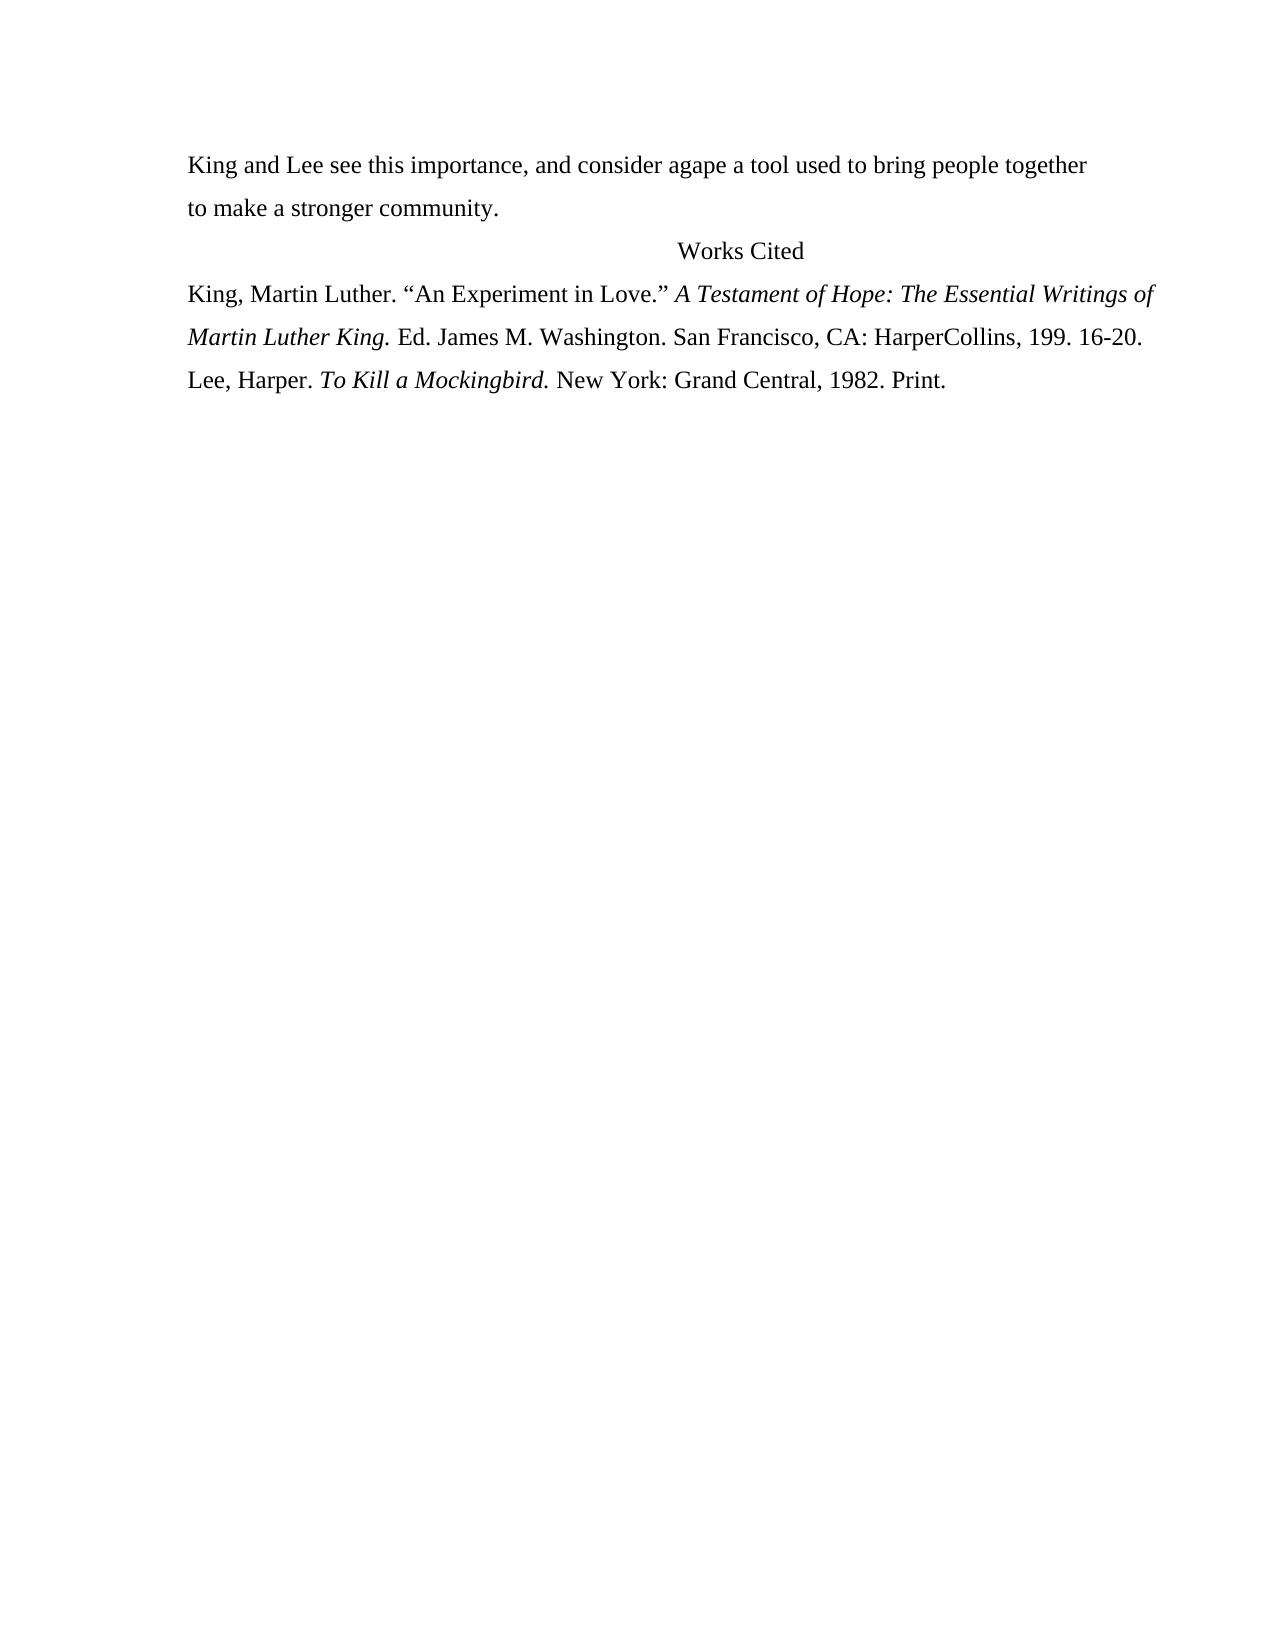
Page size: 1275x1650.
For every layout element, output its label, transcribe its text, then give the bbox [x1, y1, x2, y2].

text Martin Luther King. Ed. James M. Washington. San Francisco, CA: HarperCollins, 199. 16-20. [187, 322, 1275, 351]
text King and Lee see this importance, and consider agape a tool used to bring people together [187, 150, 1275, 179]
text Lee, Harper. To Kill a Mockingbird. New York: Grand Central, 1982. Print. [187, 366, 1275, 394]
text King, Martin Luther. “An Experiment in Love.” A Testament of Hope: The Essential Writings of [187, 279, 1275, 308]
text Works Cited [187, 236, 1275, 265]
text to make a stronger community. [187, 193, 1275, 222]
